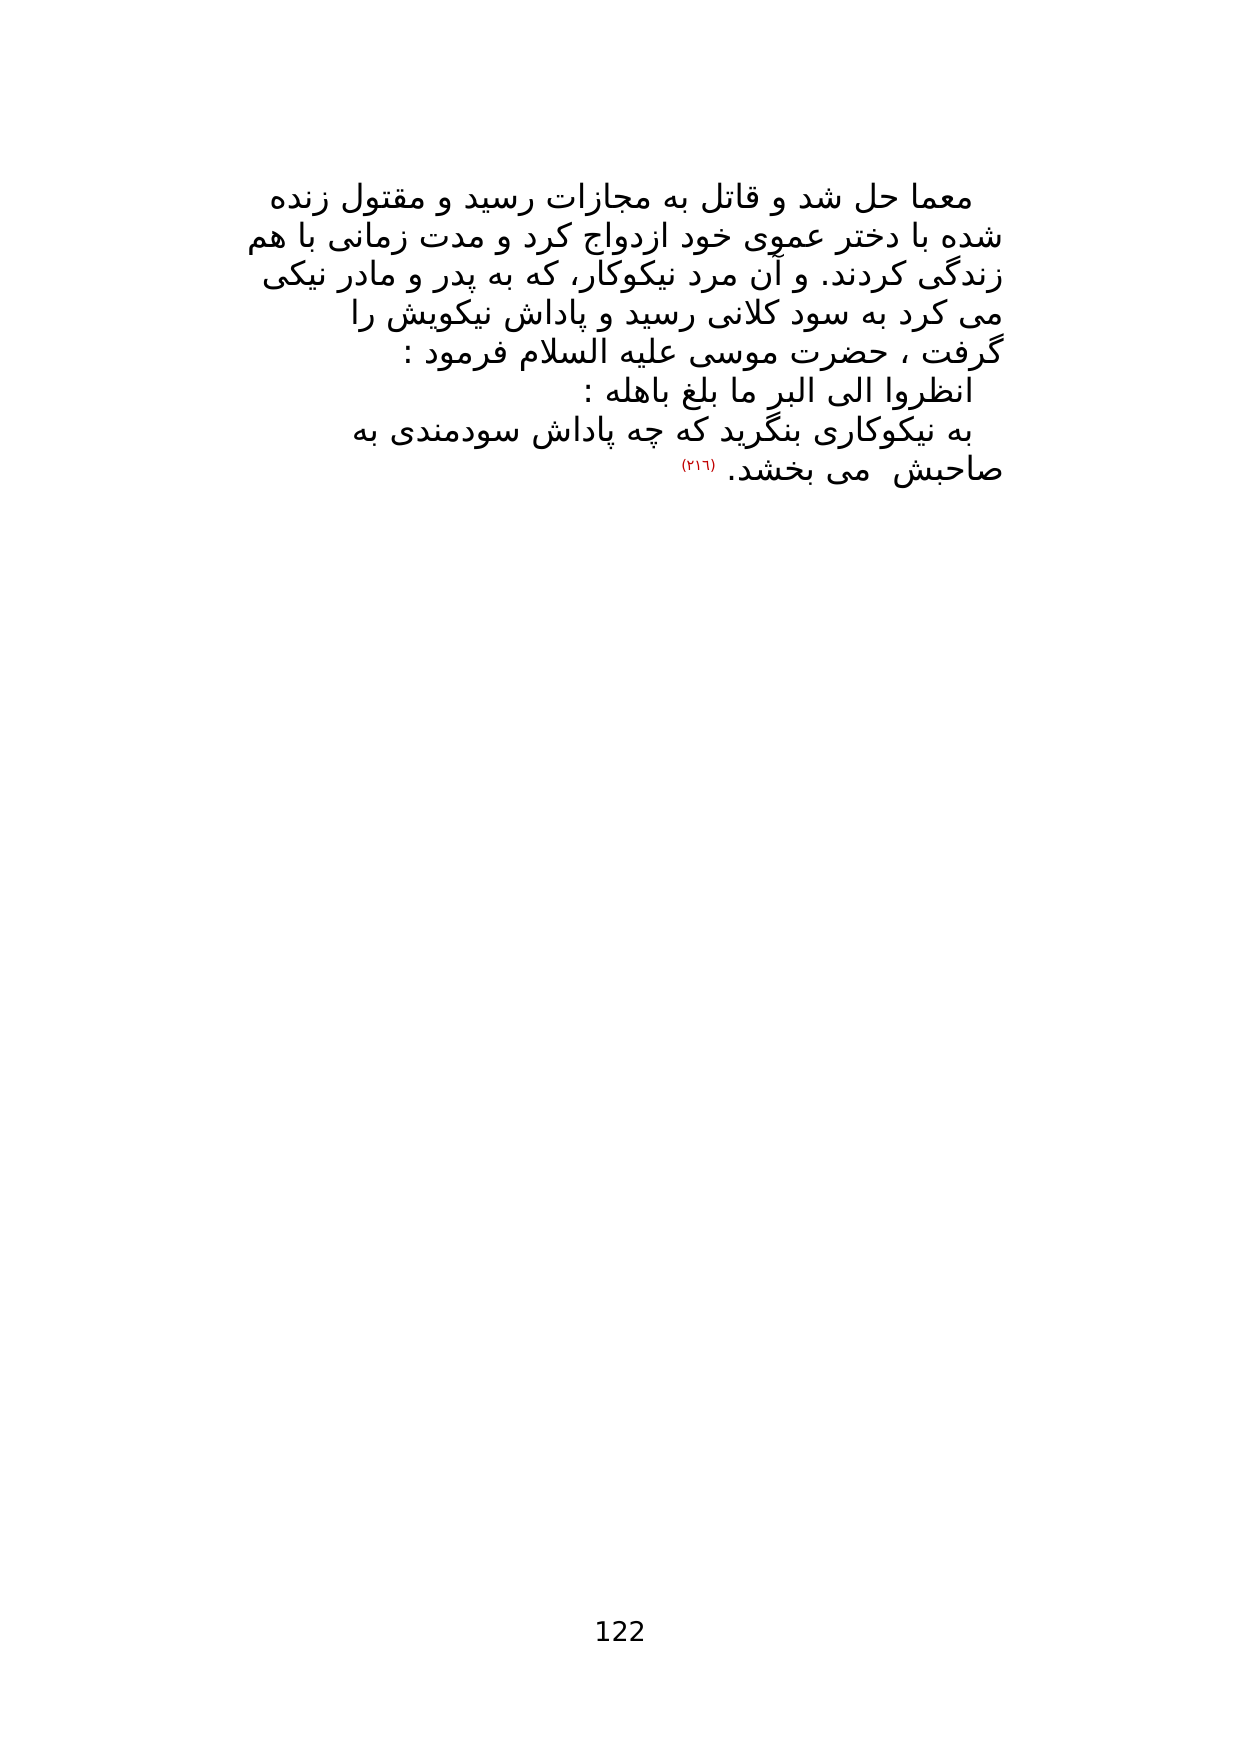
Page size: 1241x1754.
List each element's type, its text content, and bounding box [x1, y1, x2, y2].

text معما حل شد و قاتل به مجازات رسيد و مقتول زنده شده با دختر عموى خود ازدواج كرد و مدت زمانى با هم زندگى كردند. و آن مرد نيكوكار، كه به پدر و مادر نيكى مى كرد به سود كلانى رسيد و پاداش نيكويش را گرفت ، حضرت موسى عليه السلام فرمود : [236, 177, 1004, 371]
text به نيكوكارى بنگريد كه چه پاداش سودمندى به صاحبش ‍ مى بخشد. (٢١٦) [236, 410, 1004, 488]
text انظروا الى البر ما بلغ باهله : [236, 371, 1004, 410]
